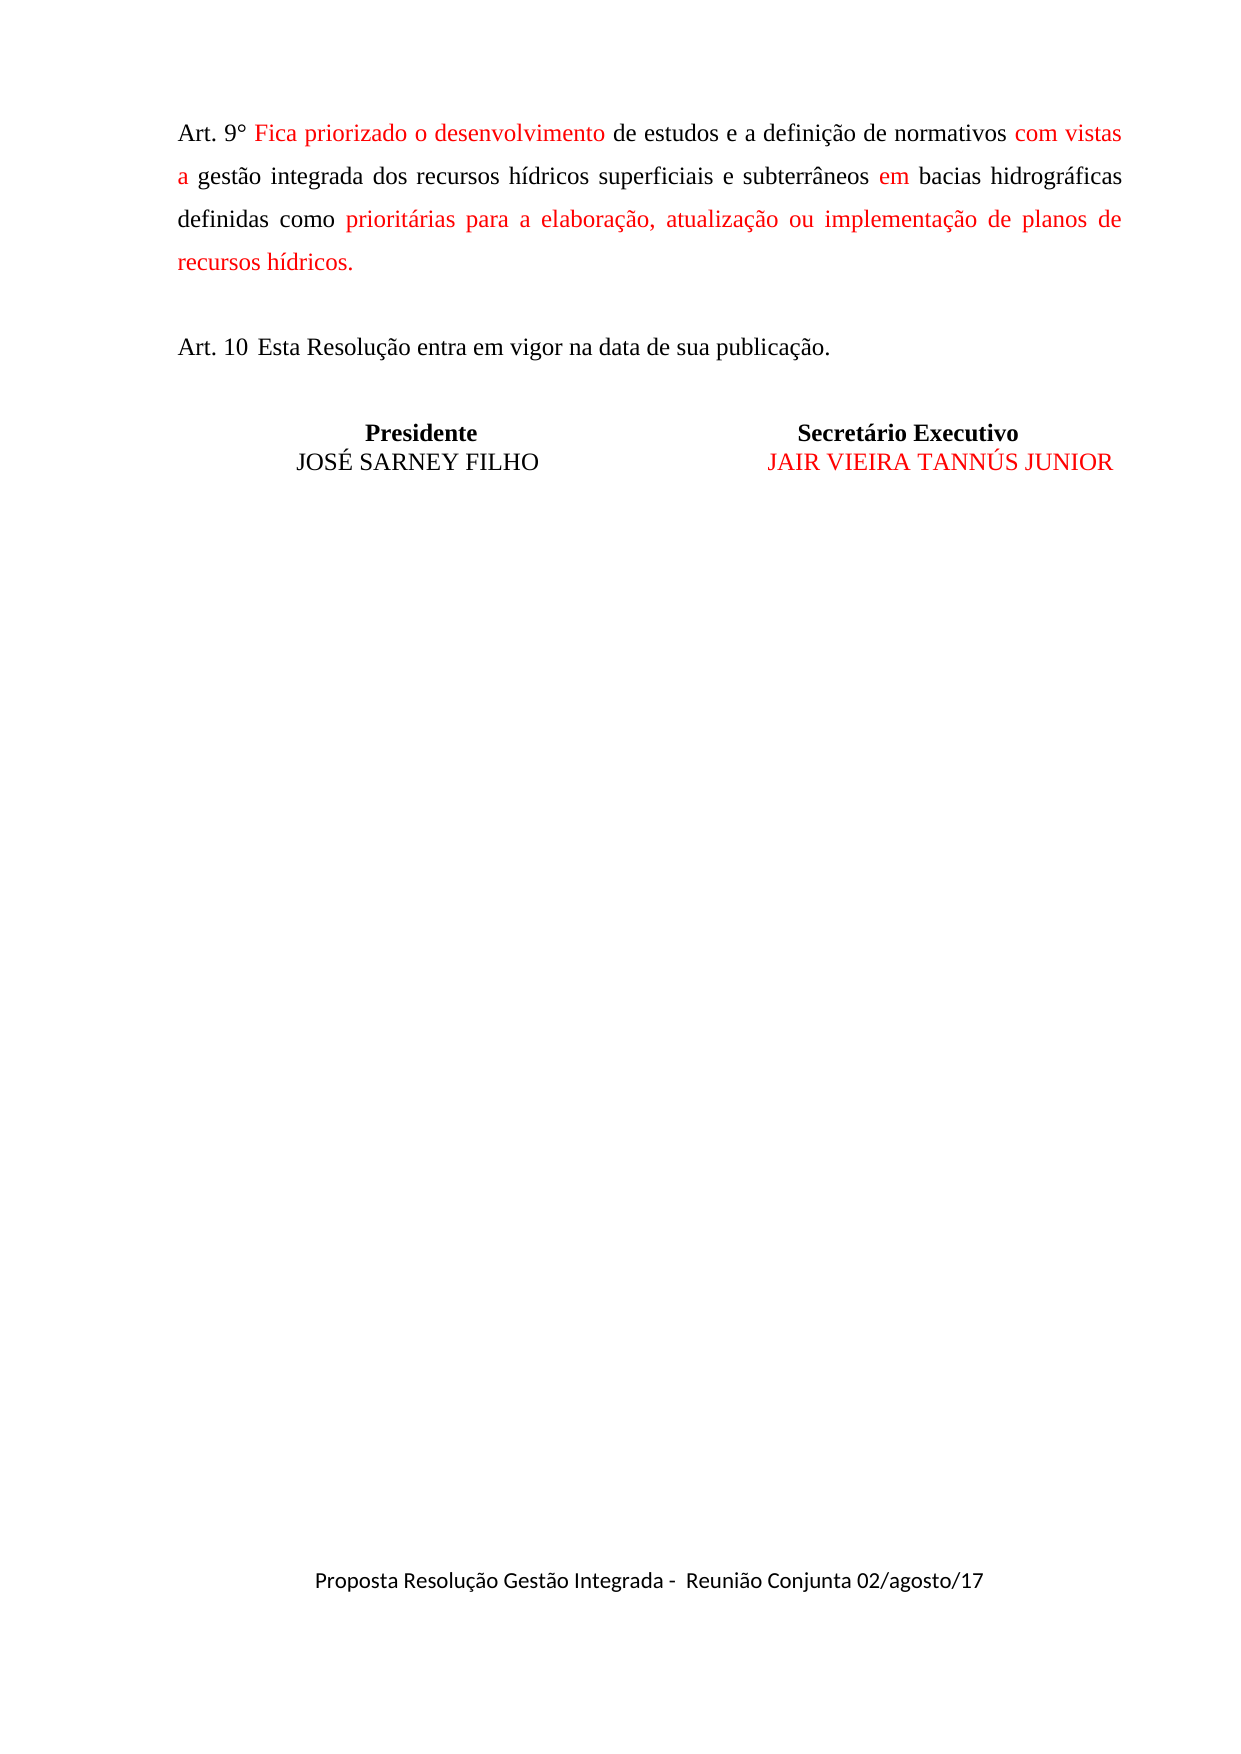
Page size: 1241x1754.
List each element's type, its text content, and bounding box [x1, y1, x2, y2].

text Art. 10 Esta Resolução entra em vigor na data de sua publicação. [177, 332, 1122, 361]
text JOSÉ SARNEY FILHO JAIR VIEIRA TANNÚS JUNIOR [177, 447, 1122, 476]
table_header Secretário Executivo [665, 418, 1151, 447]
text Art. 9° Fica priorizado o desenvolvimento de estudos e a definição de normativos com vistas a gestão integrada dos recursos hídricos superficiais e subterrâneos em bacias hidrográficas definidas como prioritárias para a elaboração, atualização ou implementação de planos de recursos hídricos. [177, 118, 1122, 276]
table_header Presidente [177, 418, 665, 447]
